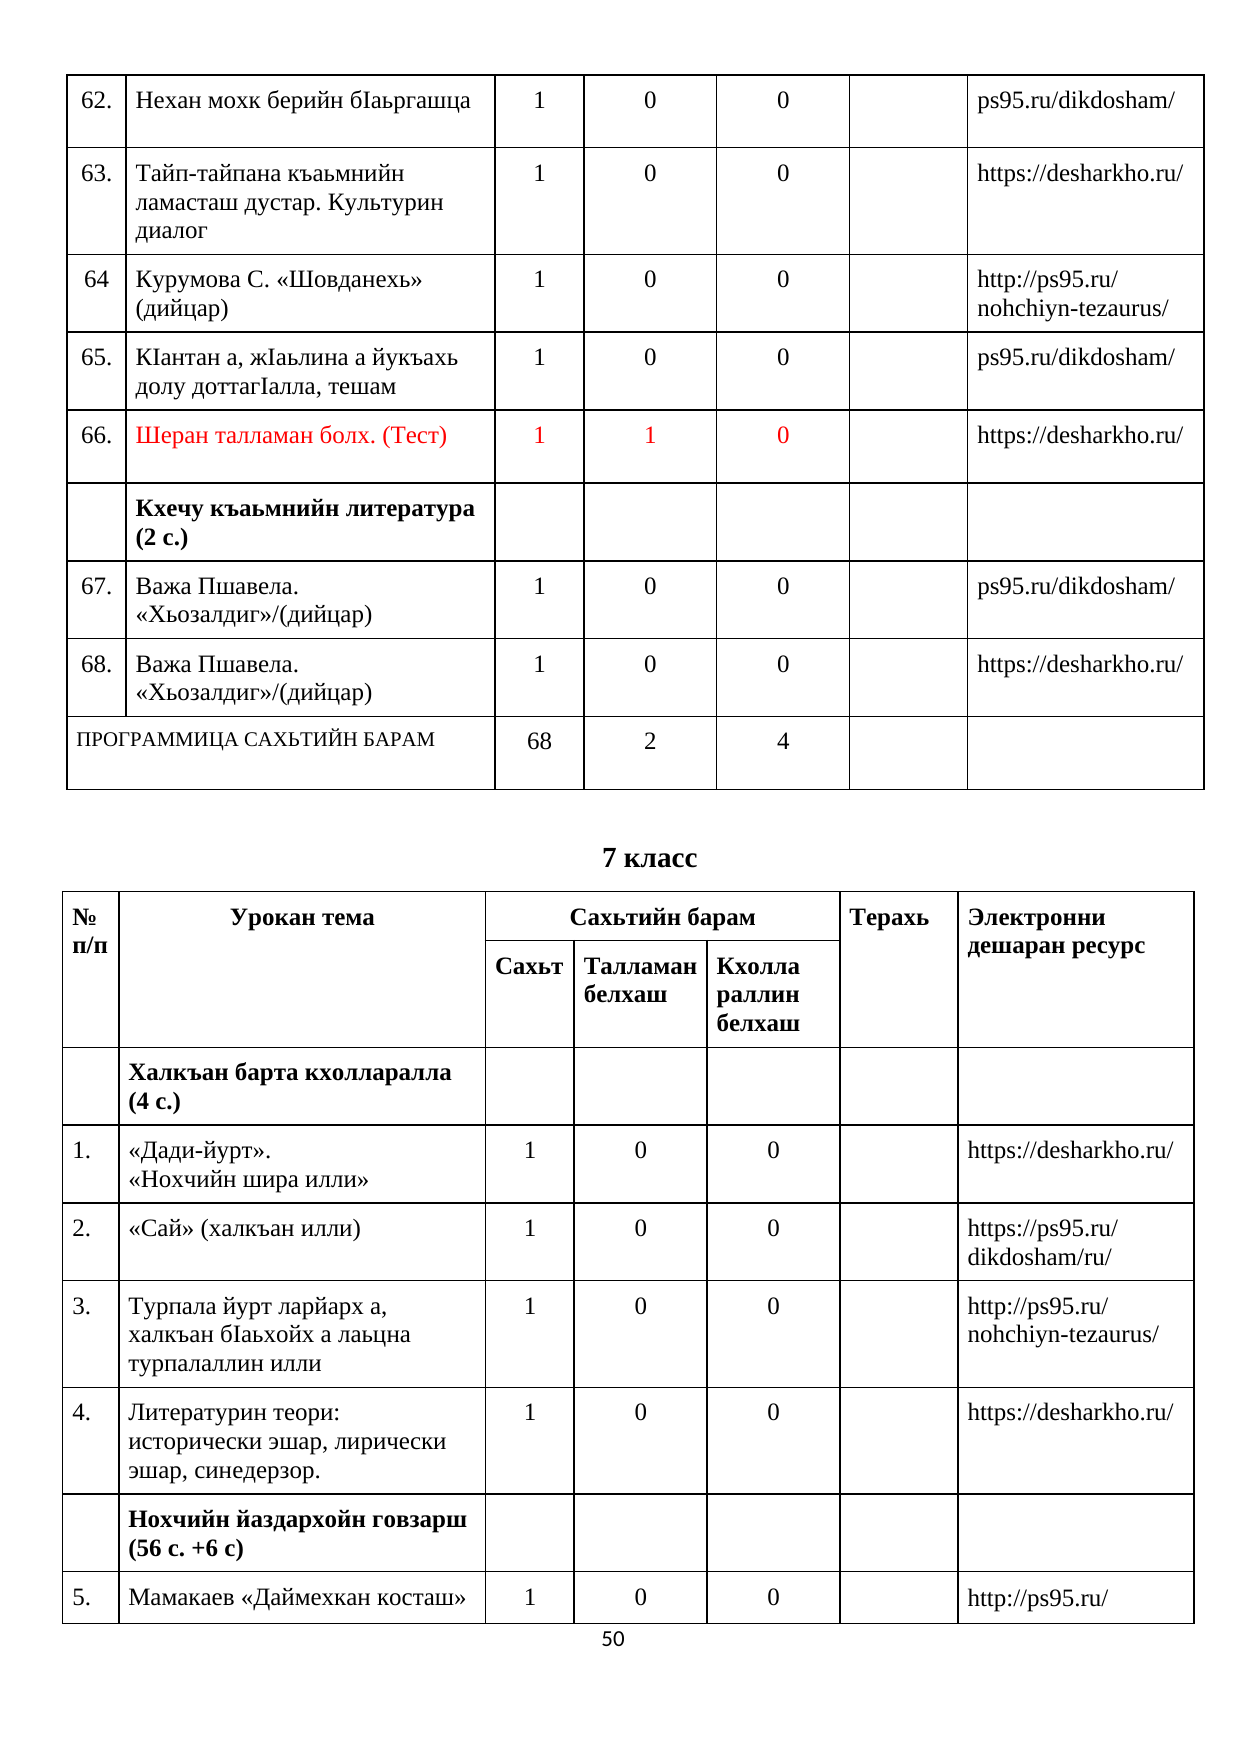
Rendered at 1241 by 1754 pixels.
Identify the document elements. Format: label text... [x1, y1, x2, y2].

table_cell ps95.ru/dikdosham/ [968, 562, 1203, 638]
table_cell [959, 1048, 1193, 1124]
table_cell 0 [717, 411, 849, 482]
table_cell Тайп-тайпана къаьмнийн ламасташ дустар. Культурин диалог [127, 148, 494, 253]
table_cell [717, 484, 849, 560]
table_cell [959, 1572, 1193, 1622]
table_header Терахь [841, 892, 957, 1046]
table_cell [708, 1048, 839, 1124]
table_cell 0 [717, 76, 849, 147]
table_cell 1 [585, 411, 716, 482]
table_cell Сахьт [486, 941, 573, 1046]
table_cell [708, 1495, 839, 1571]
table_cell 67. [68, 562, 125, 638]
table_cell 1 [496, 639, 583, 716]
table_cell 0 [717, 148, 849, 253]
table_cell 1 [496, 411, 583, 482]
table_cell 2 [585, 717, 716, 788]
table_cell 0 [708, 1572, 839, 1622]
table_cell [486, 1495, 573, 1571]
table_cell «Дади-йурт». «Нохчийн шира илли» [120, 1126, 485, 1202]
table_header Сахьтийн барам [486, 892, 839, 940]
table_cell https://desharkho.ru/ [959, 1388, 1193, 1493]
text 7 класс [74, 840, 1152, 874]
table_cell Шеран талламан болх. (Тест) [127, 411, 494, 482]
table_cell [496, 484, 583, 560]
table_cell ps95.ru/dikdosham/ [968, 76, 1203, 147]
table_cell 1 [486, 1126, 573, 1202]
table_cell 2. [63, 1204, 118, 1280]
table_cell Талламан белхаш [575, 941, 706, 1046]
table_cell ps95.ru/dikdosham/ [968, 333, 1203, 409]
table_cell https://ps95.ru/dikdosham/ru/ [959, 1204, 1193, 1280]
table_cell 1 [496, 255, 583, 331]
table_cell 1 [496, 562, 583, 638]
table_cell Курумова С. «Шовданехь» (дийцар) [127, 255, 494, 331]
table_cell 0 [585, 562, 716, 638]
table_cell [63, 1495, 118, 1571]
table_cell 0 [575, 1204, 706, 1280]
table_cell Халкъан барта кхолларалла (4 с.) [120, 1048, 485, 1124]
table_cell 1 [496, 333, 583, 409]
table_cell [850, 639, 967, 716]
table_cell [850, 484, 967, 560]
table_cell «Сай» (халкъан илли) [120, 1204, 485, 1280]
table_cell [120, 1572, 485, 1622]
table_cell [63, 1048, 118, 1124]
table_cell 66. [68, 411, 125, 482]
table_cell Нохчийн йаздархойн говзарш (56 с. +6 с) [120, 1495, 485, 1571]
table_cell 1 [486, 1281, 573, 1386]
table_cell Литературин теори: исторически эшар, лирически эшар, синедерзор. [120, 1388, 485, 1493]
table_cell 0 [717, 333, 849, 409]
table_cell 0 [585, 255, 716, 331]
table_cell 4. [63, 1388, 118, 1493]
table_cell 62. [68, 76, 125, 147]
table_cell [841, 1281, 957, 1386]
table_cell 0 [585, 639, 716, 716]
table_header Электронни дешаран ресурс [959, 892, 1193, 1046]
table_cell 0 [575, 1388, 706, 1493]
table_cell 5. [63, 1572, 118, 1622]
table_cell [585, 484, 716, 560]
table_cell [841, 1495, 957, 1571]
table_cell [850, 411, 967, 482]
table_cell 1 [496, 148, 583, 253]
table_cell [841, 1126, 957, 1202]
table_cell Турпала йурт ларйарх а, халкъан бIаьхойх а лаьцна турпалаллин илли [120, 1281, 485, 1386]
table_cell 0 [575, 1281, 706, 1386]
table_cell [850, 148, 967, 253]
table_cell [959, 1495, 1193, 1571]
table_cell [575, 1048, 706, 1124]
table_cell [486, 1048, 573, 1124]
table_cell 1 [486, 1388, 573, 1493]
table_cell [850, 562, 967, 638]
table_cell [841, 1048, 957, 1124]
table_cell Важа Пшавела. «Хьозалдиг»/(дийцар) [127, 639, 494, 716]
table_cell [575, 1495, 706, 1571]
table_cell 0 [717, 562, 849, 638]
table_cell http://ps95.ru/nohchiyn-tezaurus/ [968, 255, 1203, 331]
table_cell 0 [575, 1126, 706, 1202]
table_header № п/п [63, 892, 118, 1046]
table_cell 1 [496, 76, 583, 147]
table_header Урокан тема [120, 892, 485, 1046]
table_cell 1. [63, 1126, 118, 1202]
table_cell [841, 1572, 957, 1622]
table_cell https://desharkho.ru/ [968, 411, 1203, 482]
table_cell 0 [708, 1204, 839, 1280]
table_cell https://desharkho.ru/ [968, 639, 1203, 716]
table_cell 68 [496, 717, 583, 788]
table_cell [968, 484, 1203, 560]
table_cell 68. [68, 639, 125, 716]
table_cell 0 [575, 1572, 706, 1622]
table_cell [850, 76, 967, 147]
table_cell 0 [717, 639, 849, 716]
table_cell Важа Пшавела. «Хьозалдиг»/(дийцар) [127, 562, 494, 638]
table_cell 0 [708, 1388, 839, 1493]
table_cell Нехан мохк берийн бIаьргашца [127, 76, 494, 147]
table_cell 0 [585, 333, 716, 409]
table_cell [850, 255, 967, 331]
table_cell [841, 1204, 957, 1280]
table_cell 0 [708, 1281, 839, 1386]
table_cell 0 [717, 255, 849, 331]
table_cell КIантан а, жIаьлина а йукъахь долу доттагIалла, тешам [127, 333, 494, 409]
table_cell 1 [486, 1204, 573, 1280]
table_cell ПРОГРАММИЦА САХЬТИЙН БАРАМ [68, 717, 494, 788]
table_cell [850, 333, 967, 409]
table_cell 65. [68, 333, 125, 409]
table_cell 63. [68, 148, 125, 253]
table_cell Кхечу къаьмнийн литература (2 с.) [127, 484, 494, 560]
table_cell 0 [585, 76, 716, 147]
table_cell [841, 1388, 957, 1493]
table_cell [968, 717, 1203, 788]
table_cell https://desharkho.ru/ [959, 1126, 1193, 1202]
table_cell 1 [486, 1572, 573, 1622]
table_cell 64 [68, 255, 125, 331]
table_cell [850, 717, 967, 788]
table_cell 3. [63, 1281, 118, 1386]
table_cell [68, 484, 125, 560]
table_cell http://ps95.ru/nohchiyn-tezaurus/ [959, 1281, 1193, 1386]
table_cell https://desharkho.ru/ [968, 148, 1203, 253]
table_cell Кхолла раллин белхаш [708, 941, 839, 1046]
table_cell 4 [717, 717, 849, 788]
table_cell 0 [708, 1126, 839, 1202]
table_cell 0 [585, 148, 716, 253]
